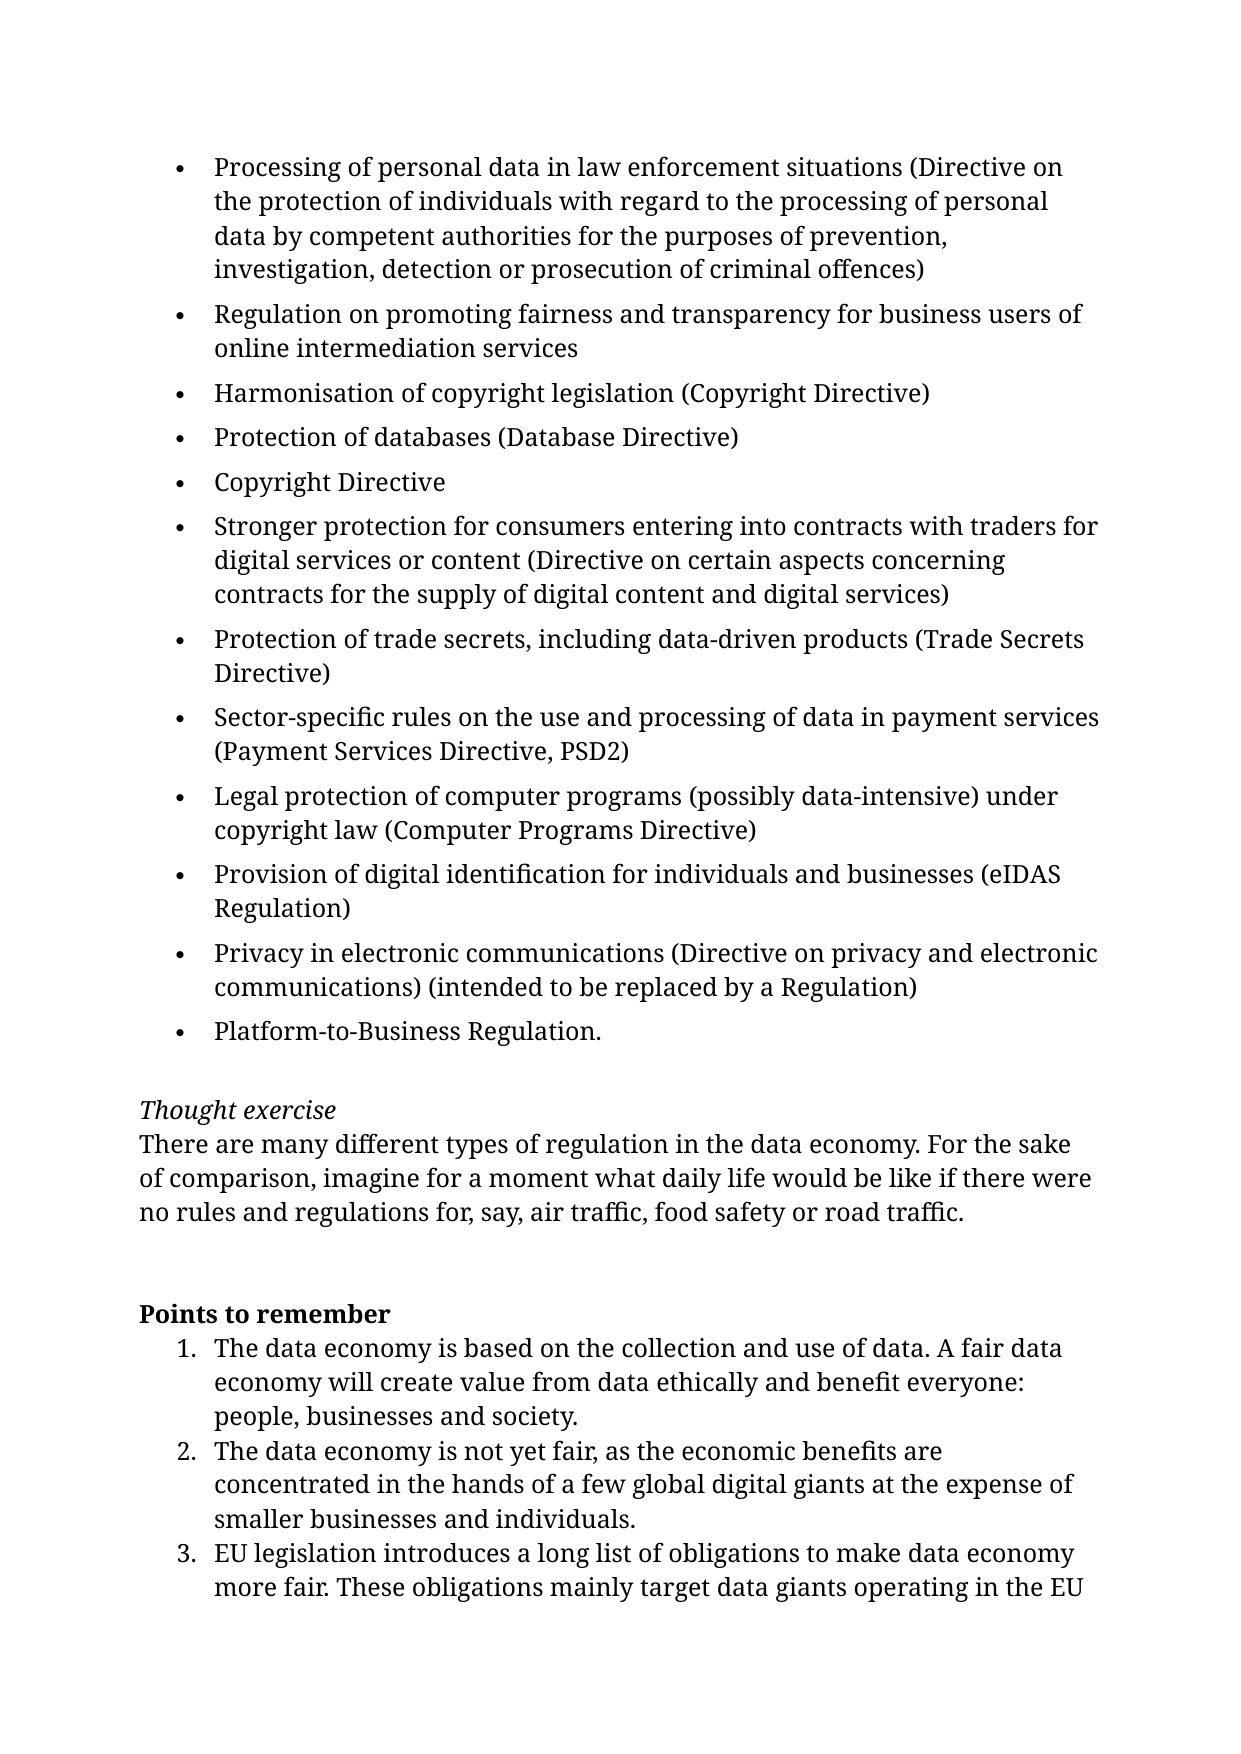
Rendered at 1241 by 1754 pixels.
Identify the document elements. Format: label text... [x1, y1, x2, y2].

list The data economy is not yet fair, as the economic benefits are concentrated in the hands of a few global digital giants at the expense of smaller businesses and individuals. [176, 1433, 1101, 1535]
list Processing of personal data in law enforcement situations (Directive on the protection of individuals with regard to the processing of personal data by competent authorities for the purposes of prevention, investigation, detection or prosecution of criminal offences) [176, 150, 1101, 286]
text Points to remember [139, 1297, 1101, 1331]
list The data economy is based on the collection and use of data. A fair data economy will create value from data ethically and benefit everyone: people, businesses and society. [176, 1331, 1101, 1433]
list Regulation on promoting fairness and transparency for business users of online intermediation services [176, 297, 1101, 365]
list Privacy in electronic communications (Directive on privacy and electronic communications) (intended to be replaced by a Regulation) [176, 935, 1101, 1003]
text There are many different types of regulation in the data economy. For the sake of comparison, imagine for a moment what daily life would be like if there were no rules and regulations for, say, air traffic, food safety or road traffic. [139, 1127, 1101, 1229]
list Stronger protection for consumers entering into contracts with traders for digital services or content (Directive on certain aspects concerning contracts for the supply of digital content and digital services) [176, 509, 1101, 611]
list Provision of digital identification for individuals and businesses (eIDAS Regulation) [176, 857, 1101, 925]
list Harmonisation of copyright legislation (Copyright Directive) [176, 375, 1101, 409]
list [176, 1535, 1101, 1603]
list Copyright Directive [176, 464, 1101, 498]
text Thought exercise [139, 1092, 1101, 1127]
list Sector-specific rules on the use and processing of data in payment services (Payment Services Directive, PSD2) [176, 700, 1101, 768]
list Platform-to-Business Regulation. [176, 1014, 1101, 1048]
list Protection of trade secrets, including data-driven products (Trade Secrets Directive) [176, 621, 1101, 689]
list Protection of databases (Database Directive) [176, 420, 1101, 454]
list Legal protection of computer programs (possibly data-intensive) under copyright law (Computer Programs Directive) [176, 778, 1101, 846]
